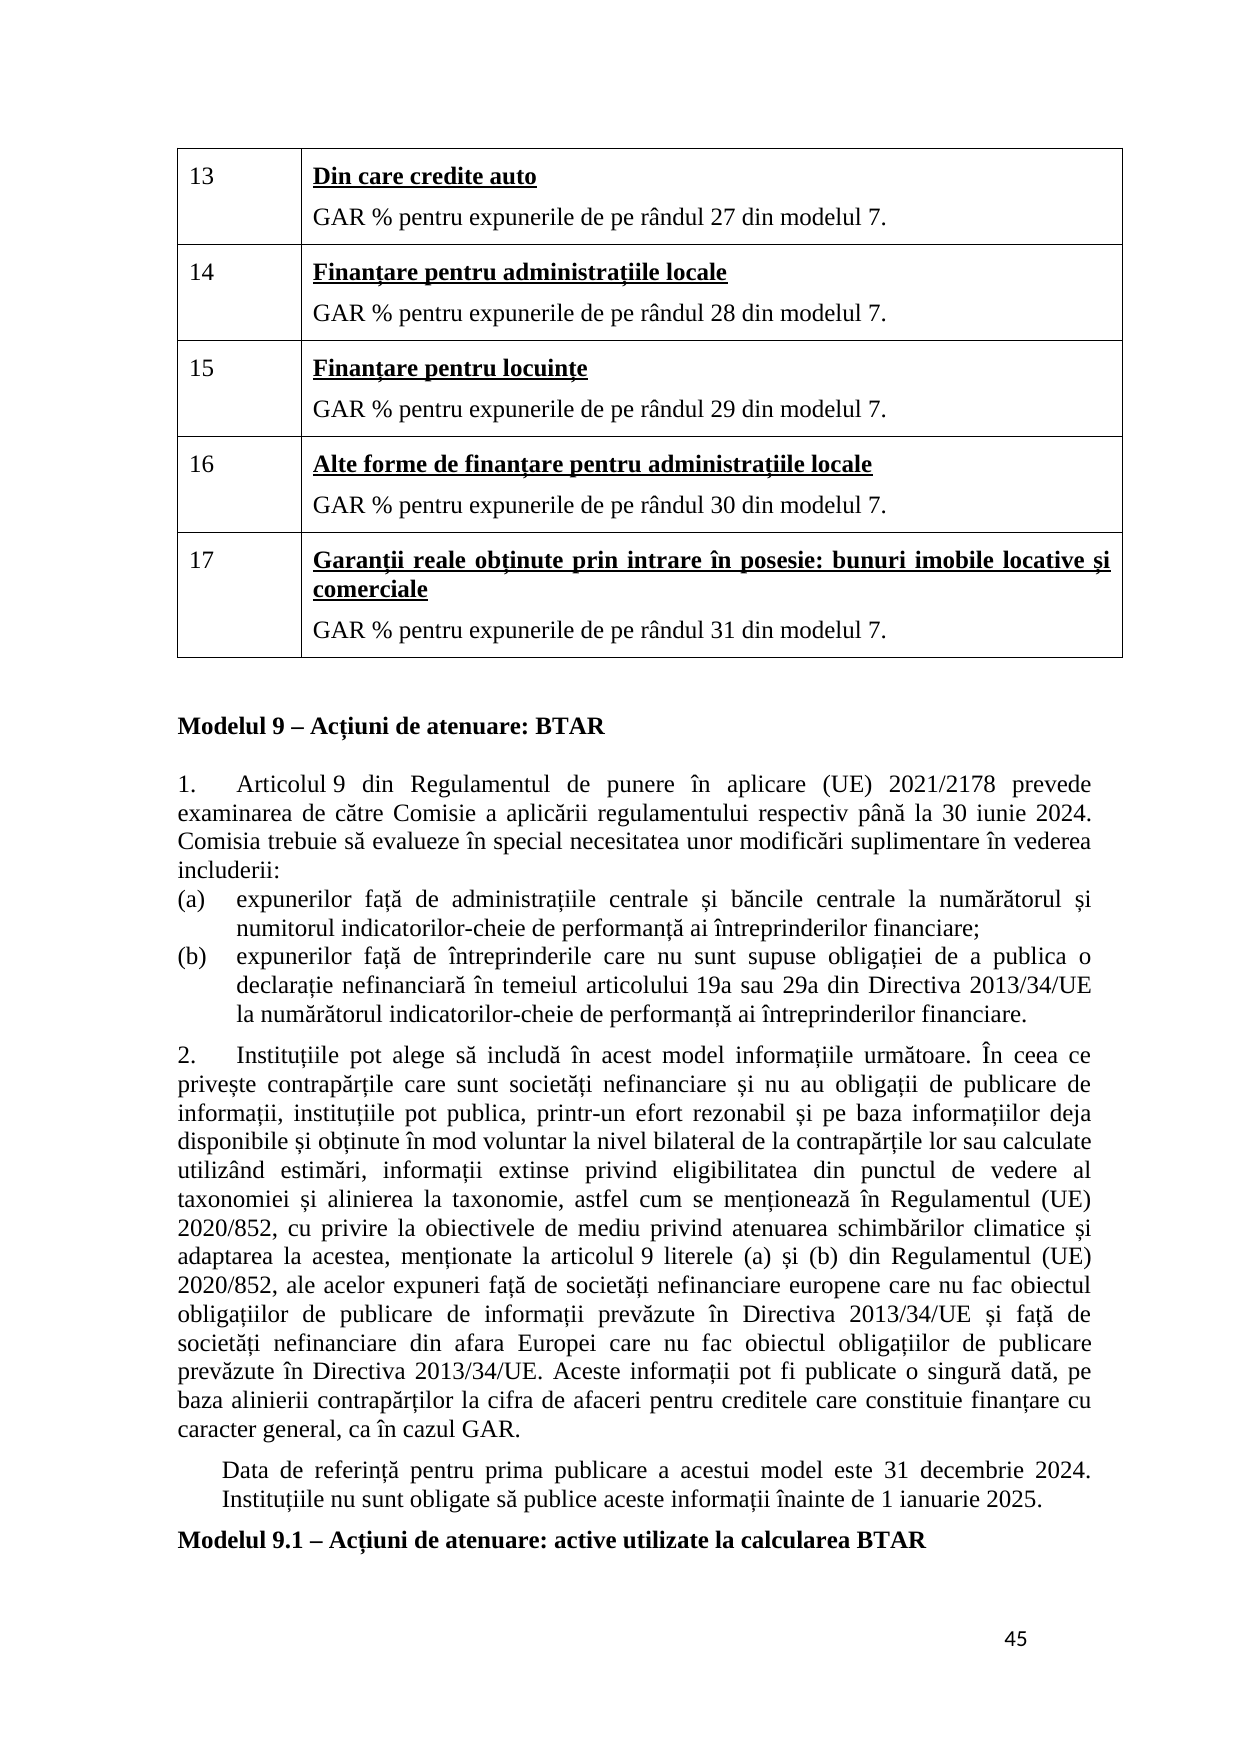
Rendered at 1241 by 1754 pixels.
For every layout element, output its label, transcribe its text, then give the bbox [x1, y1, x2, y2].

text (a) expunerilor față de administrațiile centrale și băncile centrale la numărătorul și numitorul indicatorilor-cheie de performanță ai întreprinderilor financiare; [177, 884, 1092, 941]
table_cell 17 [178, 533, 301, 657]
table_cell 14 [178, 245, 301, 340]
table_cell 13 [178, 149, 301, 244]
list Instituțiile pot alege să includă în acest model informațiile următoare. În ceea ce privește contrapărțile care sunt societăți nefinanciare și nu au obligații de publicare de informații, instituțiile pot publica, printr-un efort rezonabil și pe baza informațiilor deja disponibile și obținute în mod voluntar la nivel bilateral de la contrapărțile lor sau calculate utilizând estimări, informații extinse privind eligibilitatea din punctul de vedere al taxonomiei și alinierea la taxonomie, astfel cum se menționează în Regulamentul (UE) 2020/852, cu privire la obiectivele de mediu privind atenuarea schimbărilor climatice și adaptarea la acestea, menționate la articolul 9 literele (a) și (b) din Regulamentul (UE) 2020/852, ale acelor expuneri față de societăți nefinanciare europene care nu fac obiectul obligațiilor de publicare de informații prevăzute în Directiva 2013/34/UE și față de societăți nefinanciare din afara Europei care nu fac obiectul obligațiilor de publicare prevăzute în Directiva 2013/34/UE. Aceste informații pot fi publicate o singură dată, pe baza alinierii contrapărților la cifra de afaceri pentru creditele care constituie finanțare cu caracter general, ca în cazul GAR. [177, 1040, 1092, 1443]
text Modelul 9.1 – Acțiuni de atenuare: active utilizate la calcularea BTAR [177, 1525, 1092, 1554]
table_cell 16 [178, 437, 301, 532]
table_cell Alte forme de finanțare pentru administrațiile locale GAR % pentru expunerile de pe rândul 30 din modelul 7. [302, 437, 1122, 532]
table_cell Finanțare pentru administrațiile locale GAR % pentru expunerile de pe rândul 28 din modelul 7. [302, 245, 1122, 340]
table_cell Din care credite auto GAR % pentru expunerile de pe rândul 27 din modelul 7. [302, 149, 1122, 244]
table_cell Finanțare pentru locuințe GAR % pentru expunerile de pe rândul 29 din modelul 7. [302, 341, 1122, 436]
list Articolul 9 din Regulamentul de punere în aplicare (UE) 2021/2178 prevede examinarea de către Comisie a aplicării regulamentului respectiv până la 30 iunie 2024. Comisia trebuie să evalueze în special necesitatea unor modificări suplimentare în vederea includerii: [177, 769, 1092, 884]
text (b) expunerilor față de întreprinderile care nu sunt supuse obligației de a publica o declarație nefinanciară în temeiul articolului 19a sau 29a din Directiva 2013/34/UE la numărătorul indicatorilor-cheie de performanță ai întreprinderilor financiare. [177, 941, 1092, 1028]
text Modelul 9 – Acțiuni de atenuare: BTAR [177, 711, 1092, 740]
table_cell 15 [178, 341, 301, 436]
table_cell Garanții reale obținute prin intrare în posesie: bunuri imobile locative și comerciale GAR % pentru expunerile de pe rândul 31 din modelul 7. [302, 533, 1122, 657]
list Data de referință pentru prima publicare a acestui model este 31 decembrie 2024. Instituțiile nu sunt obligate să publice aceste informații înainte de 1 ianuarie 2025. [222, 1455, 1092, 1513]
